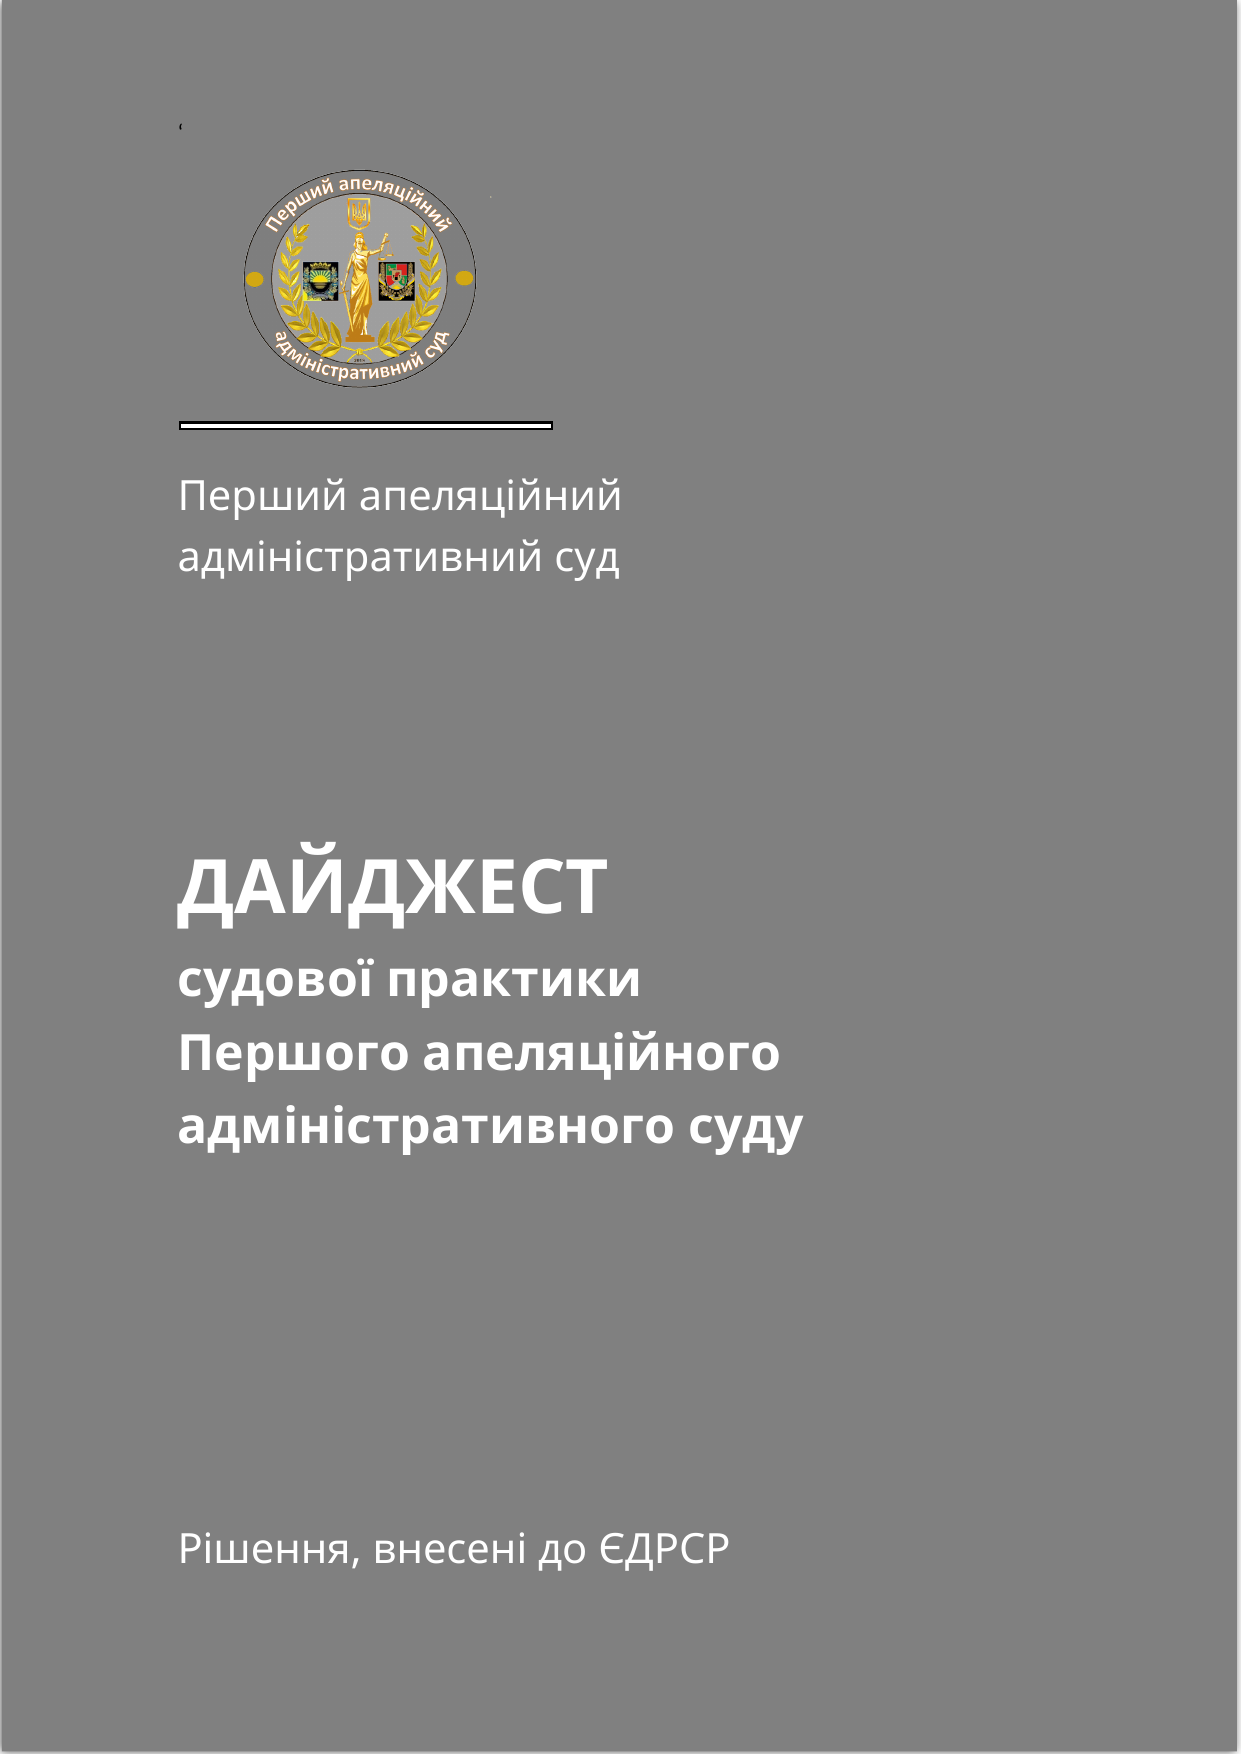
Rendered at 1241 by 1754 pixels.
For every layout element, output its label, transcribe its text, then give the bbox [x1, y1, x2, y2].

text адміністративного суду [177, 1090, 1152, 1158]
text ДАЙДЖЕСТ [177, 833, 1152, 935]
picture [177, 165, 554, 400]
text Першого апеляційного [177, 1017, 1152, 1085]
text ‘ [177, 118, 1152, 146]
text адміністративний суд [177, 527, 1152, 583]
text Перший апеляційний [177, 465, 1152, 522]
text судової практики [177, 943, 1152, 1011]
text Рішення, внесені до ЄДРСР [177, 1519, 1152, 1576]
